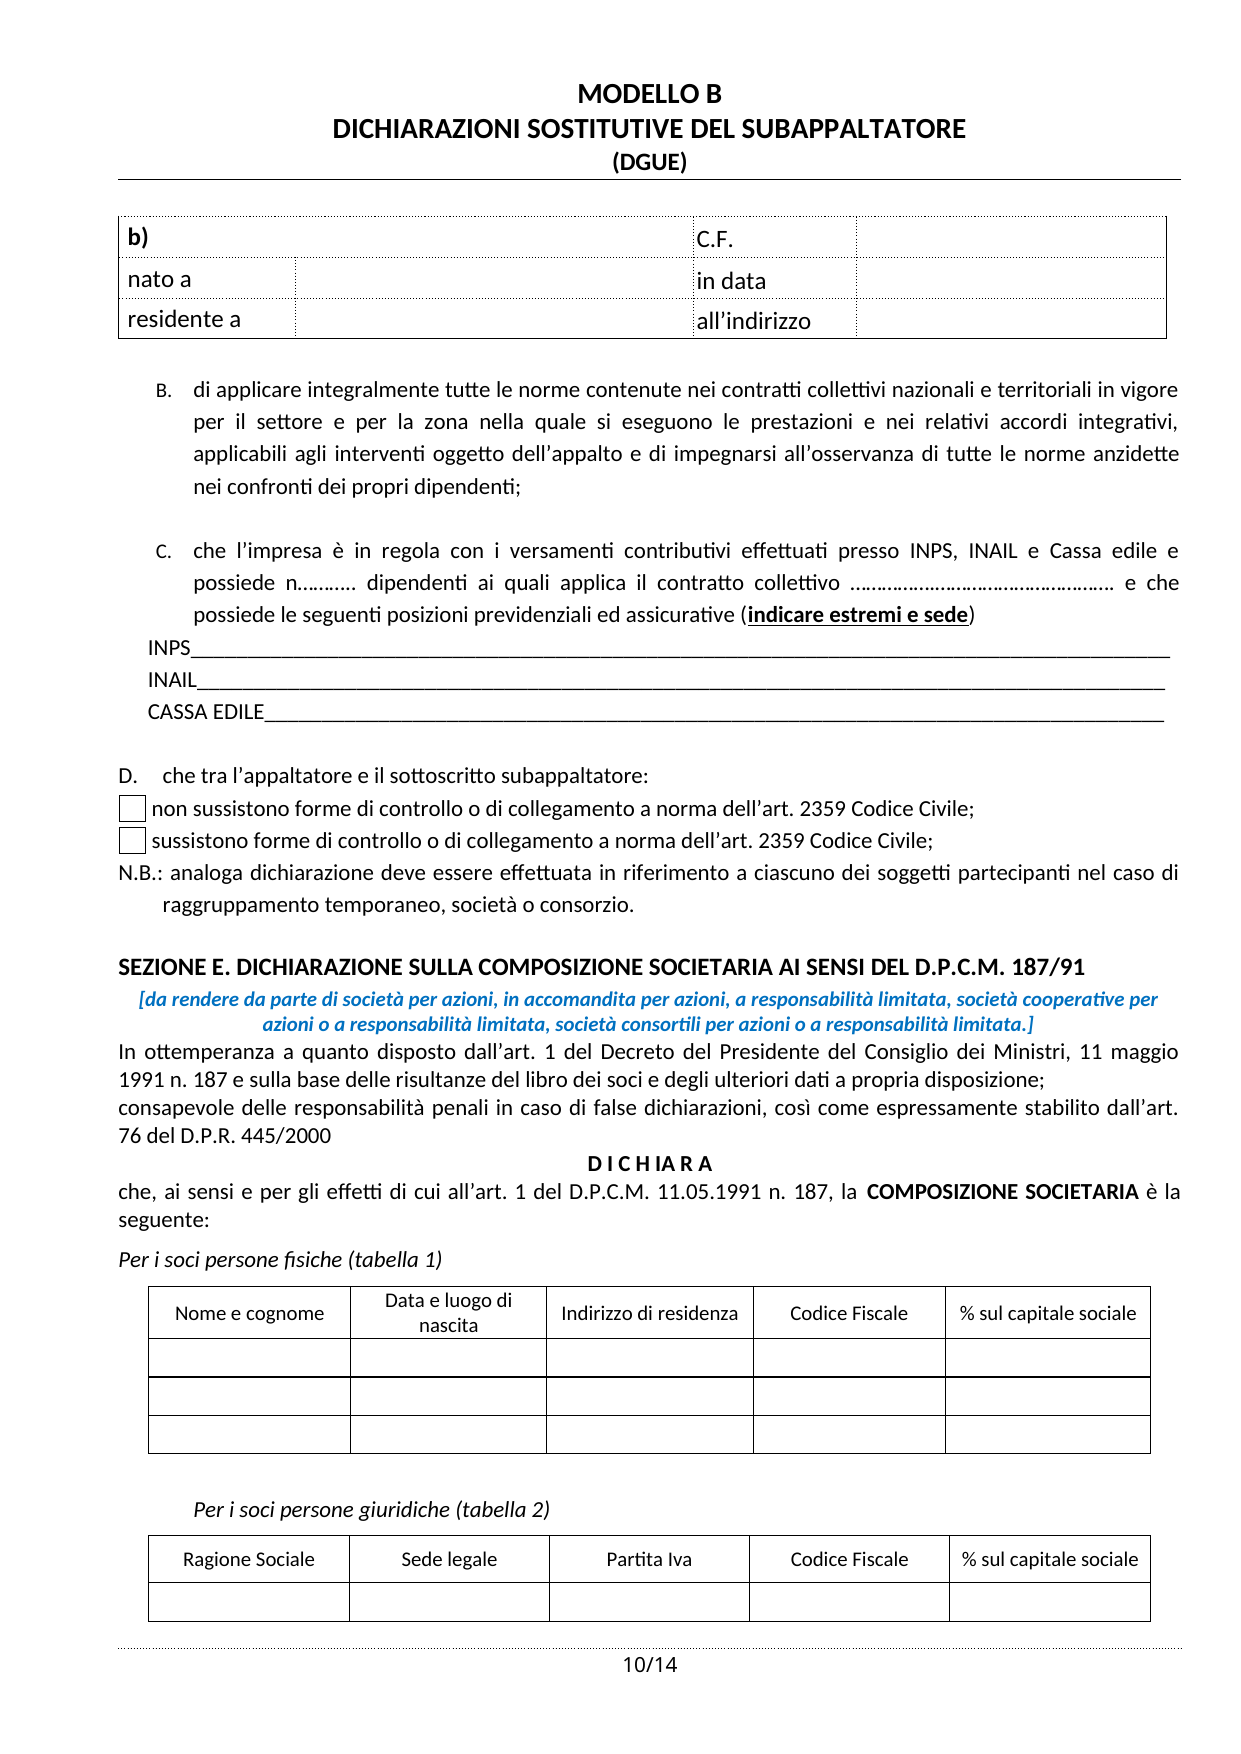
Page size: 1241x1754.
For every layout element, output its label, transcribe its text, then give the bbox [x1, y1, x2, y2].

table_cell C.F. [694, 216, 856, 257]
list di applicare integralmente tutte le norme contenute nei contratti collettivi nazionali e territoriali in vigore per il settore e per la zona nella quale si eseguono le prestazioni e nei relativi accordi integrativi, applicabili agli interventi oggetto dell’appalto e di impegnarsi all’osservanza di tutte le norme anzidette nei confronti dei propri dipendenti; [156, 375, 1181, 500]
table_cell [856, 298, 1166, 338]
table_cell [754, 1416, 945, 1453]
table_cell [946, 1378, 1150, 1415]
table_cell in data [694, 257, 856, 298]
text [da rendere da parte di società per azioni, in accomandita per azioni, a responsabilità limitata, società cooperative per azioni o a responsabilità limitata, società consortili per azioni o a responsabilità limitata.] [118, 986, 1181, 1037]
table_cell [351, 1339, 546, 1376]
table_cell [351, 1378, 546, 1415]
table_cell [946, 1339, 1150, 1376]
table_cell all’indirizzo [694, 298, 856, 338]
table_cell [754, 1339, 945, 1376]
table_header Codice Fiscale [750, 1536, 949, 1582]
text INPS______________________________________________________________________________________ [118, 633, 1181, 661]
table_cell b) [119, 216, 693, 257]
table_cell [950, 1583, 1150, 1621]
text Per i soci persone fisiche (tabella 1) [118, 1246, 1181, 1274]
table_cell [149, 1378, 350, 1415]
table_header % sul capitale sociale [946, 1287, 1150, 1338]
text CASSA EDILE_______________________________________________________________________________ [118, 697, 1181, 725]
table_cell [149, 1583, 349, 1621]
text D. che tra l’appaltatore e il sottoscritto subappaltatore: [118, 761, 1181, 789]
text consapevole delle responsabilità penali in caso di false dichiarazioni, così come espressamente stabilito dall’art. 76 del D.P.R. 445/2000 [118, 1093, 1181, 1149]
table_cell [295, 257, 693, 298]
table_header Data e luogo di nascita [351, 1287, 546, 1338]
table_cell [547, 1416, 753, 1453]
text In ottemperanza a quanto disposto dall’art. 1 del Decreto del Presidente del Consiglio dei Ministri, 11 maggio 1991 n. 187 e sulla base delle risultanze del libro dei soci e degli ulteriori dati a propria disposizione; [118, 1037, 1181, 1093]
table_cell [856, 257, 1166, 298]
table_cell [351, 1416, 546, 1453]
table_cell [550, 1583, 749, 1621]
text non sussistono forme di controllo o di collegamento a norma dell’art. 2359 Codice Civile; [118, 794, 1181, 822]
table_header Codice Fiscale [754, 1287, 945, 1338]
table_cell [350, 1583, 549, 1621]
table_header % sul capitale sociale [950, 1536, 1150, 1582]
table_cell [547, 1378, 753, 1415]
list che l’impresa è in regola con i versamenti contributivi effettuati presso INPS, INAIL e Cassa edile e possiede n……….. dipendenti ai quali applica il contratto collettivo …………….……………………………. e che possiede le seguenti posizioni previdenziali ed assicurative (indicare estremi e sede) [156, 536, 1181, 628]
text che, ai sensi e per gli effetti di cui all’art. 1 del D.P.C.M. 11.05.1991 n. 187, la COMPOSIZIONE SOCIETARIA è la seguente: [118, 1177, 1181, 1233]
table_header Sede legale [350, 1536, 549, 1582]
text sussistono forme di controllo o di collegamento a norma dell’art. 2359 Codice Civile; [118, 826, 1181, 854]
text Per i soci persone giuridiche (tabella 2) [118, 1495, 1181, 1523]
table_header Indirizzo di residenza [547, 1287, 753, 1338]
text INAIL_____________________________________________________________________________________ [118, 665, 1181, 693]
table_header Nome e cognome [149, 1287, 350, 1338]
table_cell [754, 1378, 945, 1415]
table_header Ragione Sociale [149, 1536, 349, 1582]
table_cell [295, 298, 693, 338]
table_cell [547, 1339, 753, 1376]
table_cell nato a [119, 257, 295, 298]
text N.B.: analoga dichiarazione deve essere effettuata in riferimento a ciascuno dei soggetti partecipanti nel caso di raggruppamento temporaneo, società o consorzio. [118, 858, 1181, 918]
table_cell [750, 1583, 949, 1621]
table_header Partita Iva [550, 1536, 749, 1582]
table_cell [149, 1339, 350, 1376]
table_cell residente a [119, 298, 295, 338]
table_cell [149, 1416, 350, 1453]
text SEZIONE E. DICHIARAZIONE SULLA COMPOSIZIONE SOCIETARIA AI SENSI DEL D.P.C.M. 187/91 [118, 951, 1181, 982]
table_cell [946, 1416, 1150, 1453]
text D I C H IA R A [118, 1149, 1181, 1177]
table_cell [856, 216, 1166, 257]
